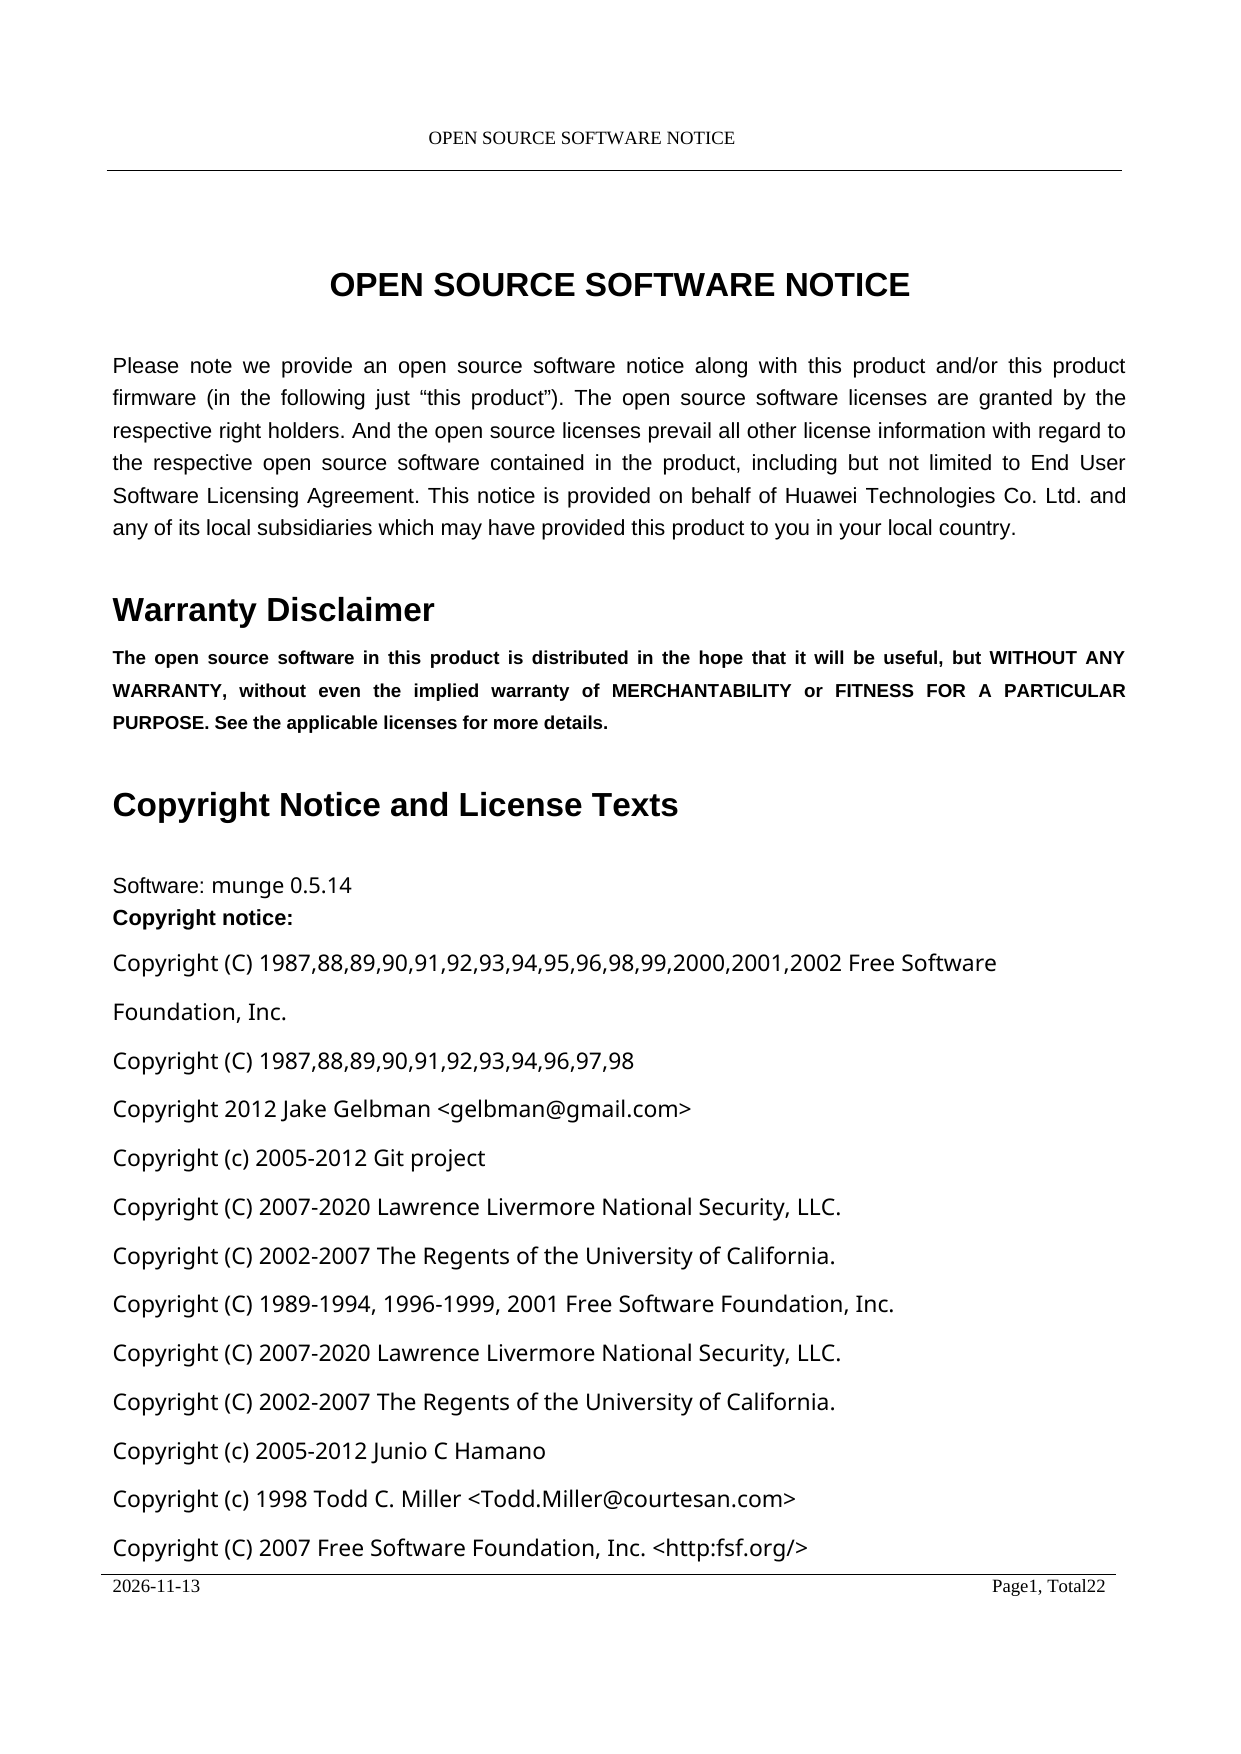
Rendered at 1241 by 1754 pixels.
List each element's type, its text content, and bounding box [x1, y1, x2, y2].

text Warranty Disclaimer [112, 576, 1128, 641]
text Copyright notice: [112, 901, 1128, 934]
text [112, 947, 1128, 1564]
text The open source software in this product is distributed in the hope that it will be useful, but WITHOUT ANY WARRANTY, without even the implied warranty of MERCHANTABILITY or FITNESS FOR A PARTICULAR PURPOSE. See the applicable licenses for more details. [112, 641, 1128, 739]
text Software: munge 0.5.14 [112, 869, 1128, 901]
text Please note we provide an open source software notice along with this product and/or this product firmware (in the following just “this product”). The open source software licenses are granted by the respective right holders. And the open source licenses prevail all other license information with regard to the respective open source software contained in the product, including but not limited to End User Software Licensing Agreement. This notice is provided on behalf of Huawei Technologies Co. Ltd. and any of its local subsidiaries which may have provided this product to you in your local country. [112, 349, 1128, 544]
text Copyright Notice and License Texts [112, 771, 1128, 836]
text OPEN SOURCE SOFTWARE NOTICE [112, 251, 1128, 316]
